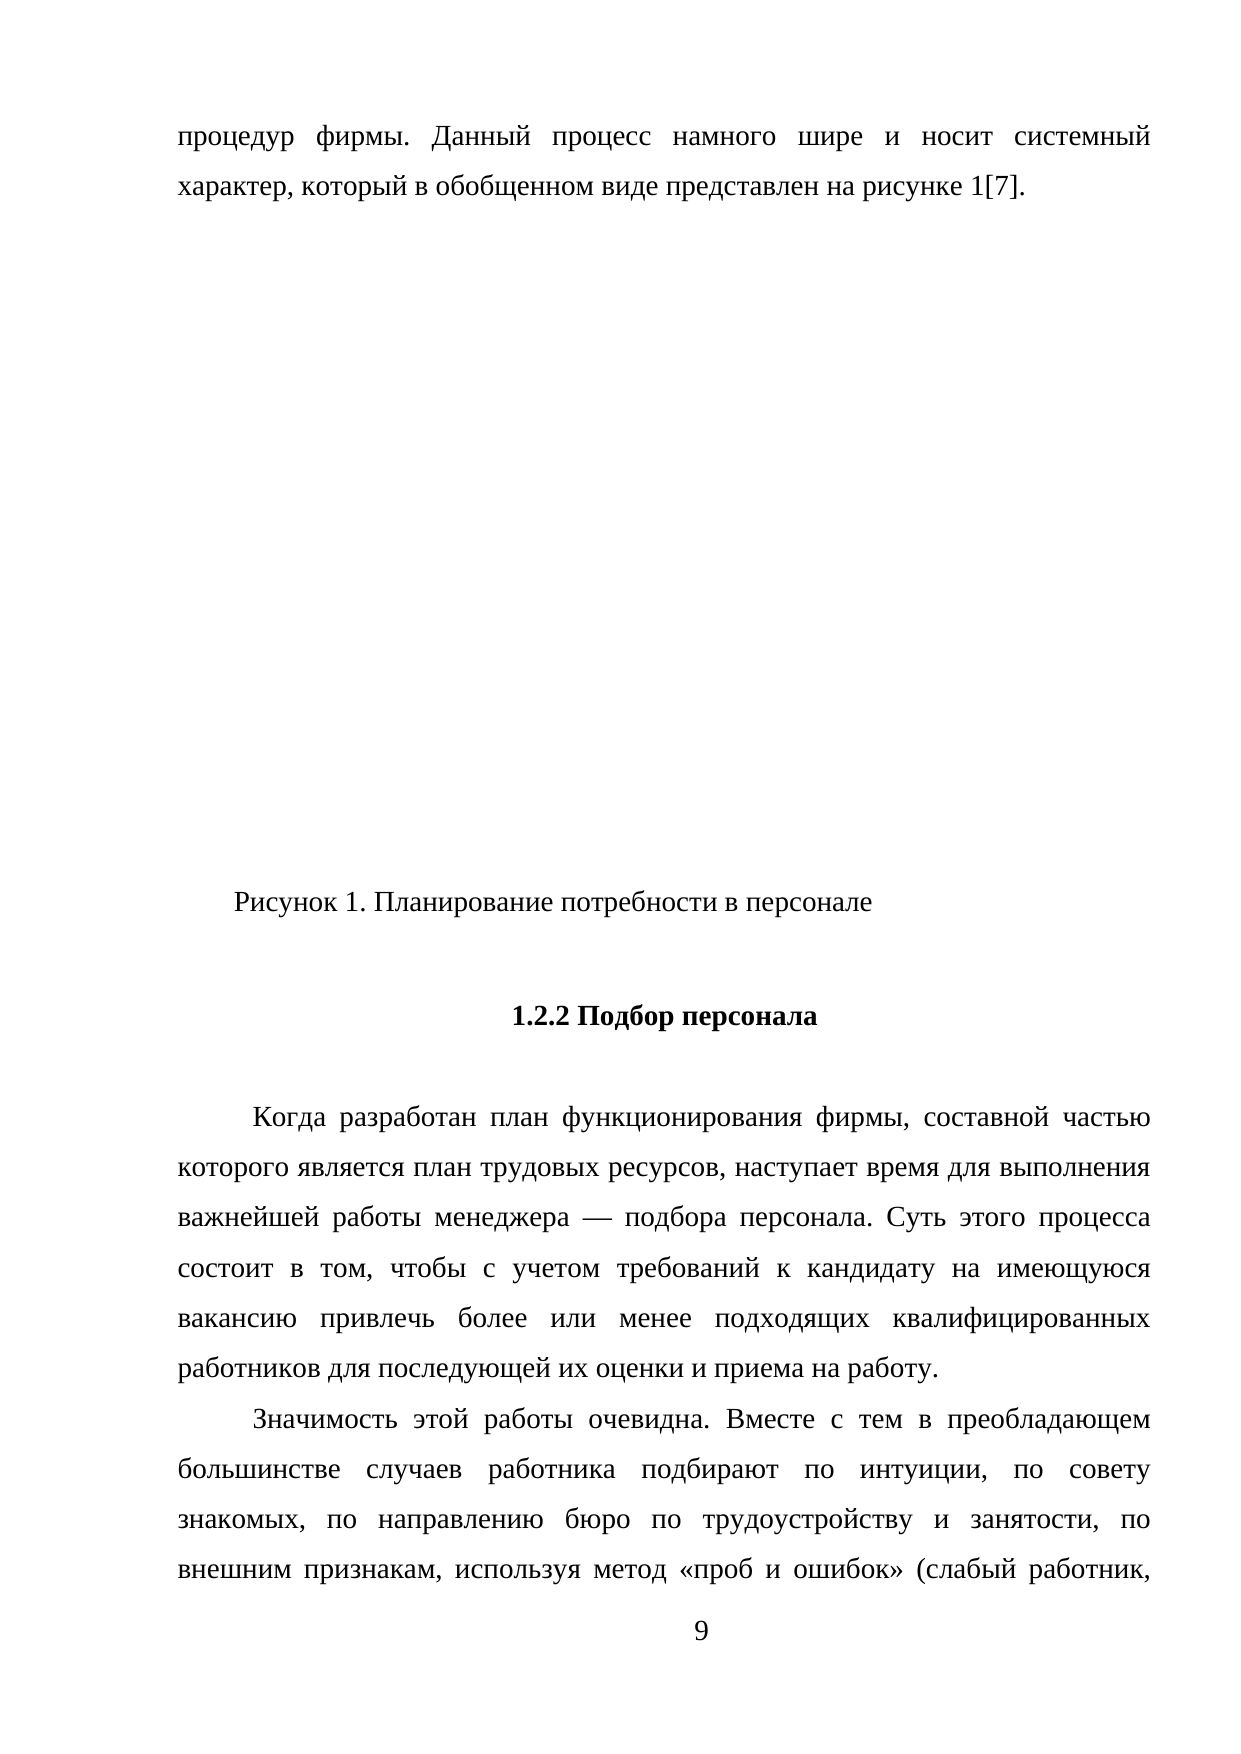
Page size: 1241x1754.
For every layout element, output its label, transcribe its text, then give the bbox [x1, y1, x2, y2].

text Когда разработан план функционирования фирмы, составной частью которого является план трудовых ресурсов, наступает время для выполнения важнейшей работы менеджера — подбора персонала. Суть этого процесса состоит в том, чтобы с учетом требований к кандидату на имеющуюся вакансию привлечь более или менее подходящих квалифицированных работников для последующей их оценки и приема на работу. [177, 1099, 1152, 1384]
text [177, 1401, 1152, 1585]
text 1.2.2 Подбор персонала [177, 998, 1152, 1032]
text Рисунок 1. Планирование потребности в персонале [177, 884, 1152, 918]
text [177, 118, 1152, 202]
